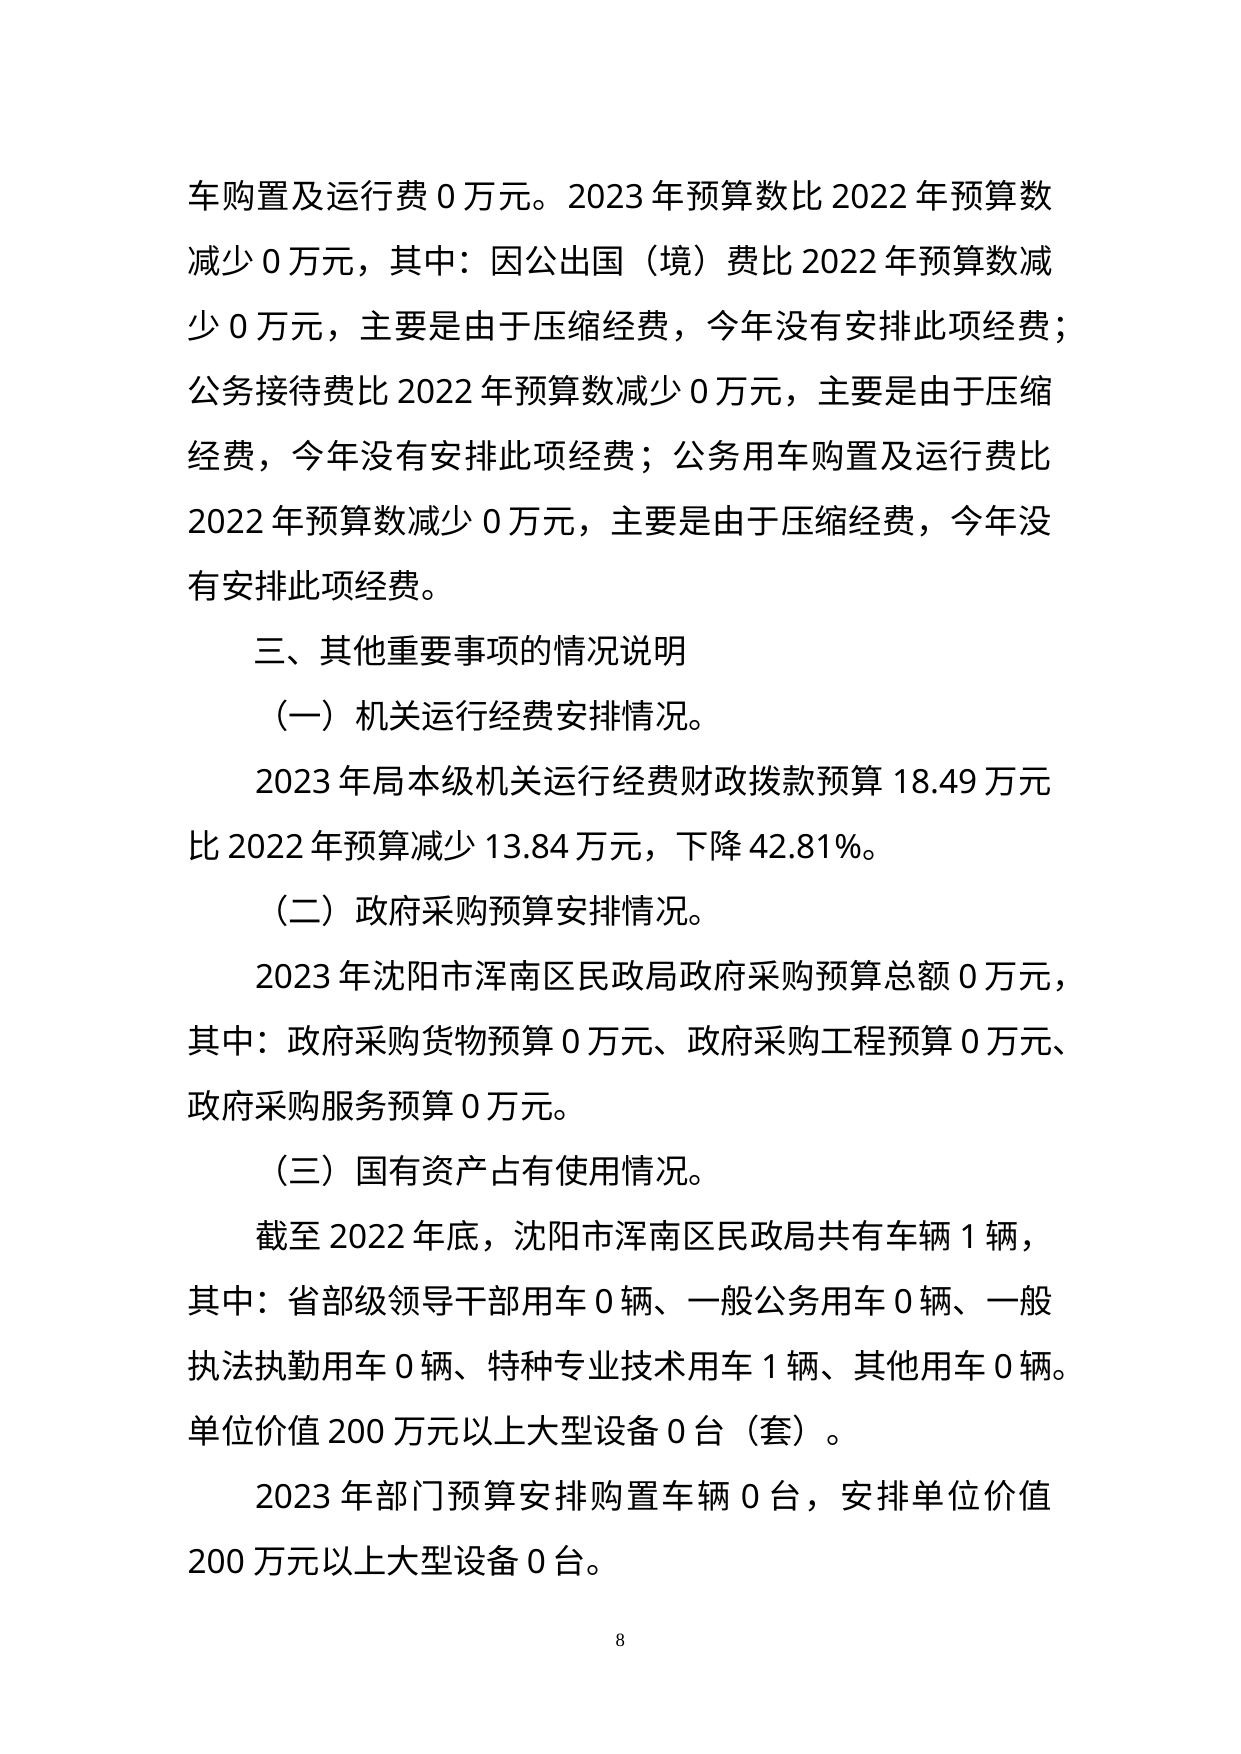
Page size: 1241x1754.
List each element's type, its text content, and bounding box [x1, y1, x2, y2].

text 2023年局本级机关运行经费财政拨款预算18.49万元，比2022年预算减少13.84万元，下降42.81%。 [187, 747, 1053, 877]
text 截至2022年底，沈阳市浑南区民政局共有车辆1辆，其中：省部级领导干部用车0辆、一般公务用车0辆、一般执法执勤用车0辆、特种专业技术用车1辆、其他用车0辆。单位价值200 万元以上大型设备0台（套）。 [187, 1202, 1053, 1462]
text （一）机关运行经费安排情况。 [187, 682, 1053, 747]
text 2023年沈阳市浑南区民政局政府采购预算总额0万元，其中：政府采购货物预算0万元、政府采购工程预算0万元、政府采购服务预算0万元。 [187, 942, 1053, 1137]
text 三、其他重要事项的情况说明 [187, 617, 1053, 682]
text 2023年部门预算安排购置车辆0台，安排单位价值200 万元以上大型设备0台。 [187, 1462, 1053, 1592]
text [187, 162, 1053, 617]
text （三）国有资产占有使用情况。 [187, 1137, 1053, 1202]
text （二）政府采购预算安排情况。 [187, 877, 1053, 942]
